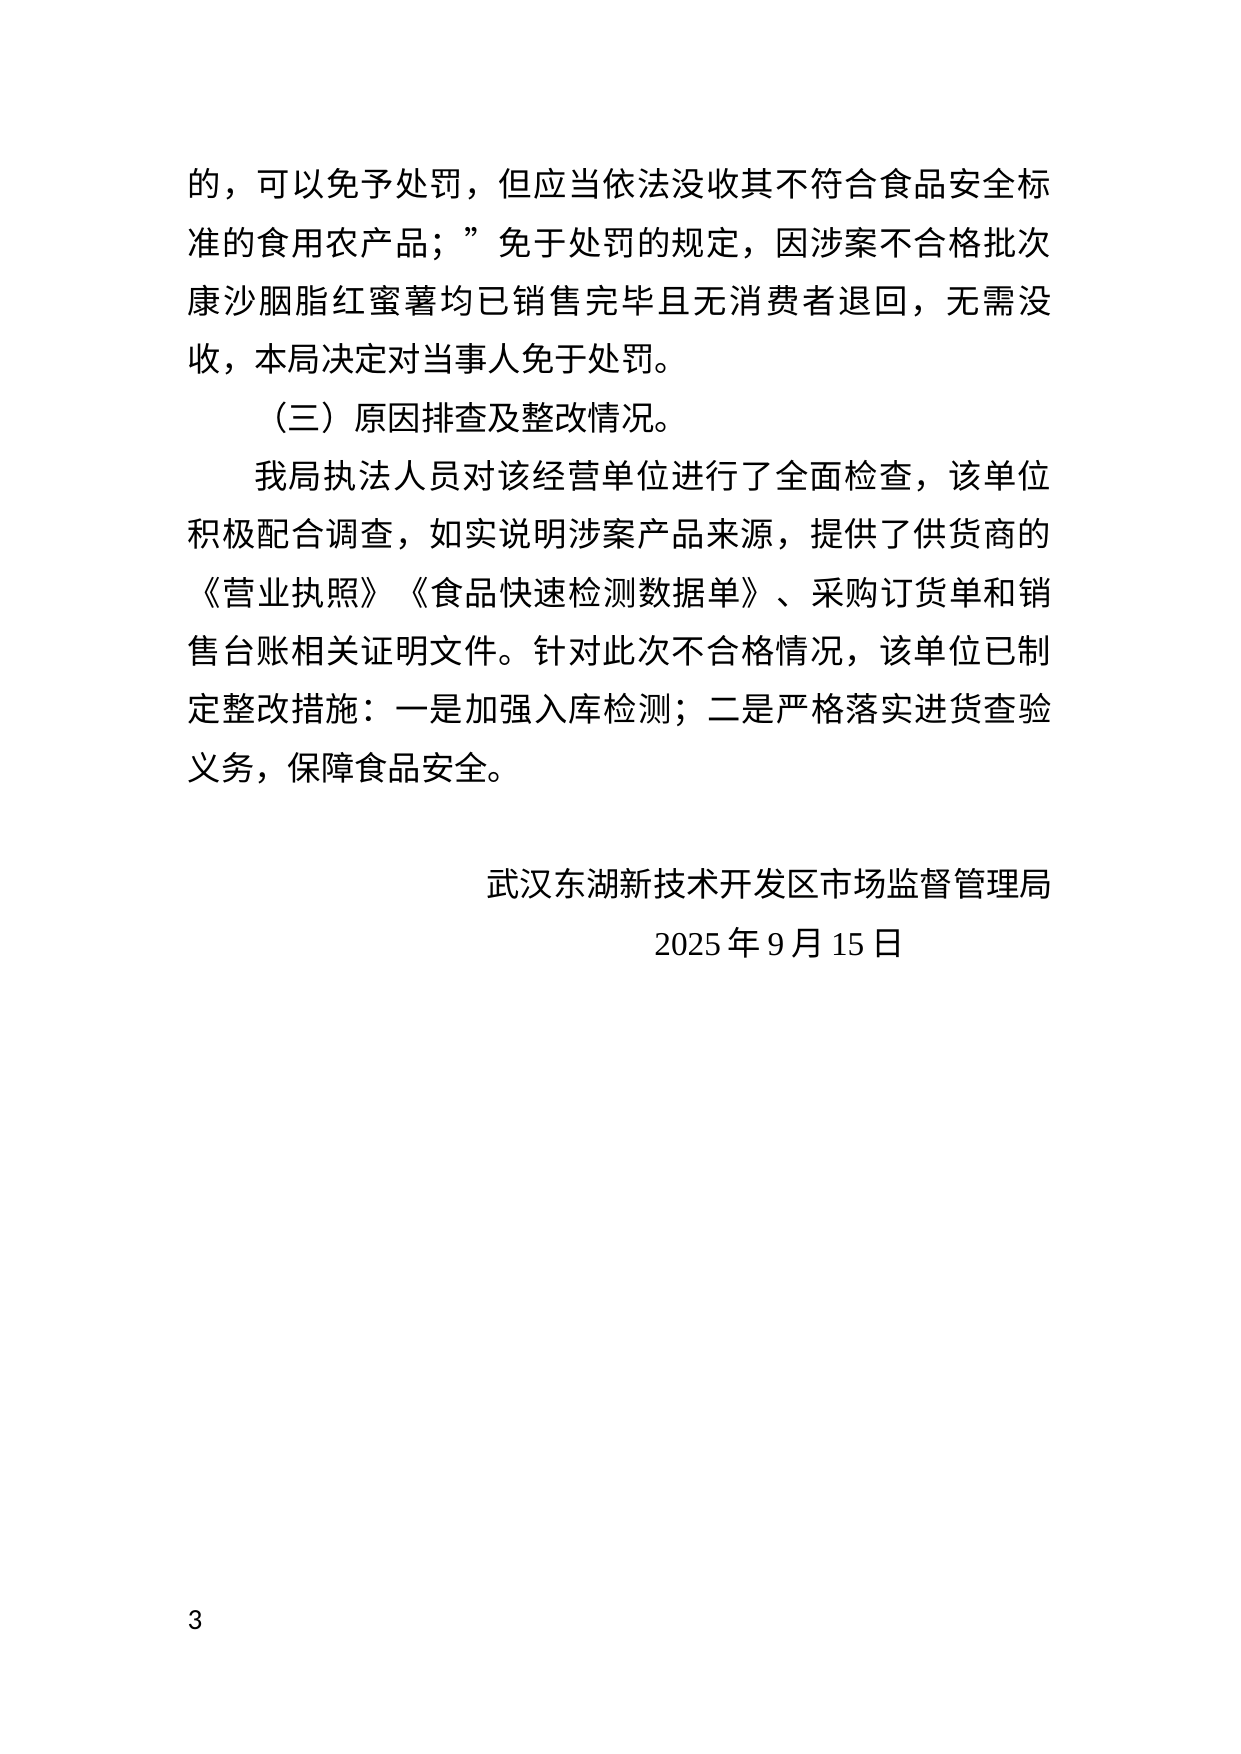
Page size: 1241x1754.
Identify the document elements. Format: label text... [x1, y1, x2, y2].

text 2025年9月15日 [187, 908, 1053, 967]
text （三）原因排查及整改情况。 [187, 383, 1053, 442]
text 我局执法人员对该经营单位进行了全面检查，该单位积极配合调查，如实说明涉案产品来源，提供了供货商的《营业执照》《食品快速检测数据单》、采购订货单和销售台账相关证明文件。针对此次不合格情况，该单位已制定整改措施：一是加强入库检测；二是严格落实进货查验义务，保障食品安全。 [187, 442, 1053, 792]
text 武汉东湖新技术开发区市场监督管理局 [187, 850, 1053, 908]
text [187, 150, 1053, 383]
